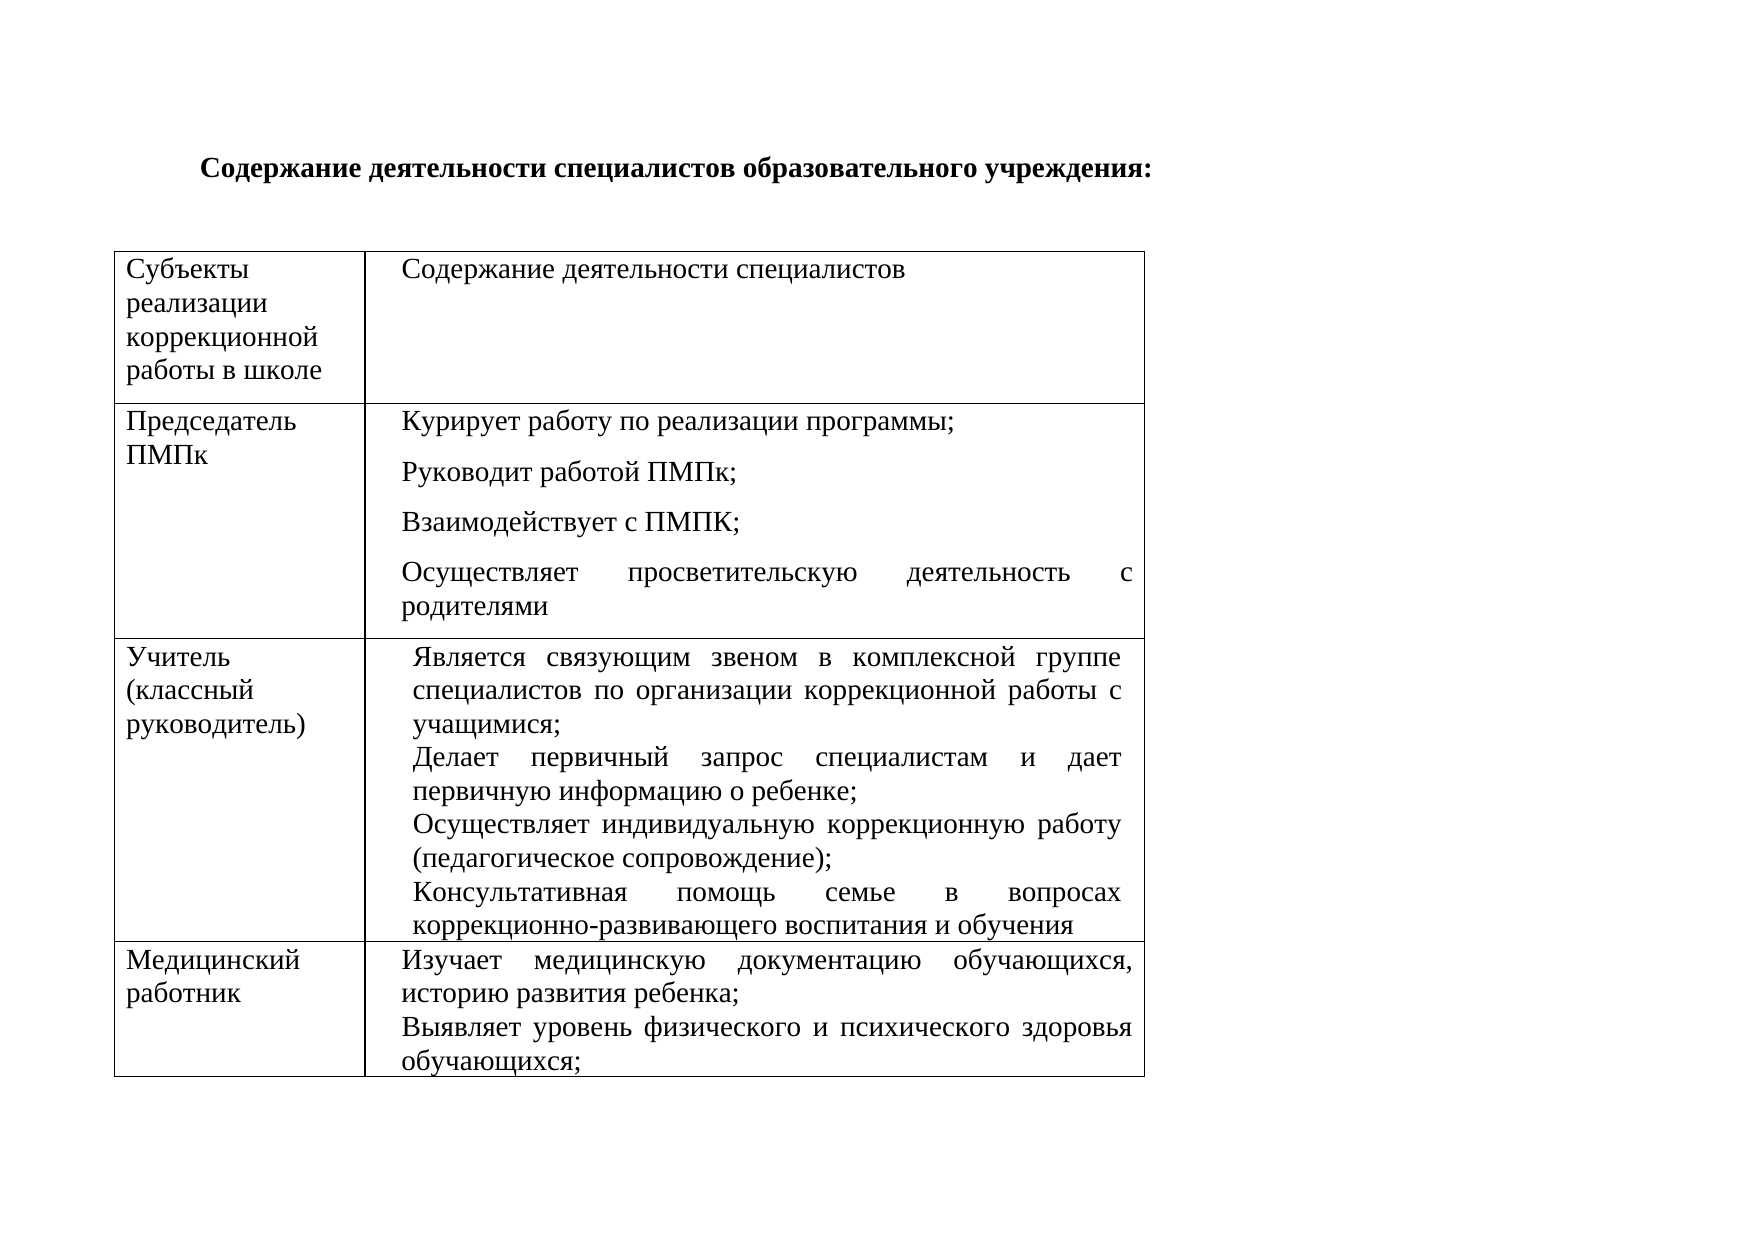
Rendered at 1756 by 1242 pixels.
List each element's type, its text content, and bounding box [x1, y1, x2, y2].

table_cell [366, 942, 1144, 1076]
table_header Субъекты реализации коррекционной работы в школе [115, 252, 364, 402]
table_cell Курирует работу по реализации программы; Руководит работой ПМПк; Взаимодействует с ПМПК; Осуществляет просветительскую деятельность с родителями [366, 404, 1144, 638]
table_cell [115, 942, 364, 1076]
table_cell Председатель ПМПк [115, 404, 364, 638]
table_cell Учитель (классный руководитель) [115, 639, 364, 941]
table_header Содержание деятельности специалистов [366, 252, 1144, 402]
table_cell [366, 639, 1144, 941]
text Содержание деятельности специалистов образовательного учреждения: [126, 150, 1643, 183]
